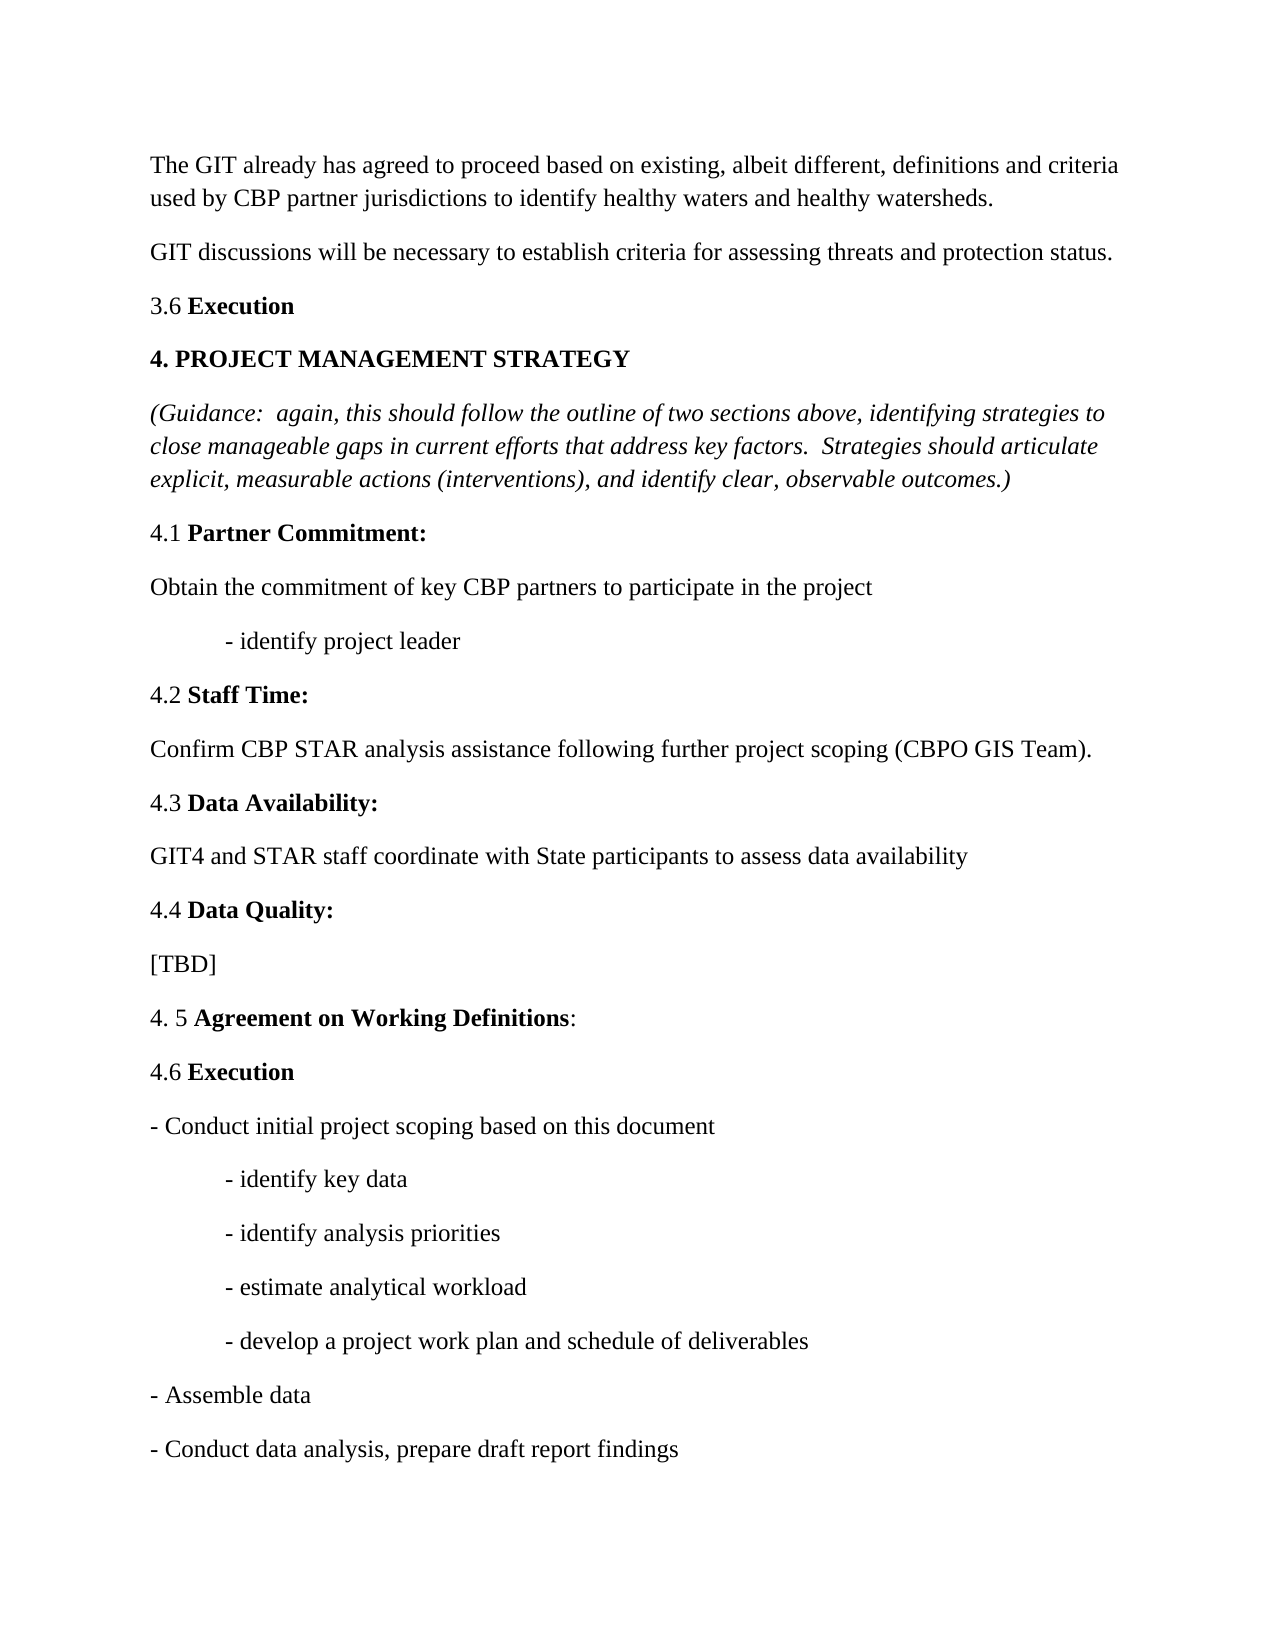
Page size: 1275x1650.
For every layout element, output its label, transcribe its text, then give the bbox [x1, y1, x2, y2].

text 4.3 Data Availability: [150, 788, 1125, 816]
text (Guidance: again, this should follow the outline of two sections above, identifying strategies to close manageable gaps in current efforts that address key factors. Strategies should articulate explicit, measurable actions (interventions), and identify clear, observable outcomes.) [150, 398, 1125, 493]
text - Conduct initial project scoping based on this document [150, 1111, 1125, 1139]
text 3.6 Execution [150, 291, 1125, 319]
text 4.6 Execution [150, 1057, 1125, 1086]
text - identify key data [150, 1164, 1125, 1193]
text Confirm CBP STAR analysis assistance following further project scoping (CBPO GIS Team). [150, 734, 1125, 762]
text 4. 5 Agreement on Working Definitions: [150, 1003, 1125, 1032]
text 4.4 Data Quality: [150, 895, 1125, 924]
text - identify project leader [150, 626, 1125, 655]
text - identify analysis priorities [150, 1218, 1125, 1247]
text - Conduct data analysis, prepare draft report findings [150, 1434, 1125, 1463]
text GIT discussions will be necessary to establish criteria for assessing threats and protection status. [150, 237, 1125, 266]
text Obtain the commitment of key CBP partners to participate in the project [150, 572, 1125, 601]
text 4.2 Staff Time: [150, 680, 1125, 709]
text - develop a project work plan and schedule of deliverables [150, 1326, 1125, 1355]
text 4. PROJECT MANAGEMENT STRATEGY [150, 344, 1125, 373]
text 4.1 Partner Commitment: [150, 518, 1125, 547]
text The GIT already has agreed to proceed based on existing, albeit different, definitions and criteria used by CBP partner jurisdictions to identify healthy waters and healthy watersheds. [150, 150, 1125, 212]
text [TBD] [150, 949, 1125, 978]
text - Assemble data [150, 1380, 1125, 1409]
text - estimate analytical workload [150, 1272, 1125, 1301]
text GIT4 and STAR staff coordinate with State participants to assess data availability [150, 841, 1125, 870]
